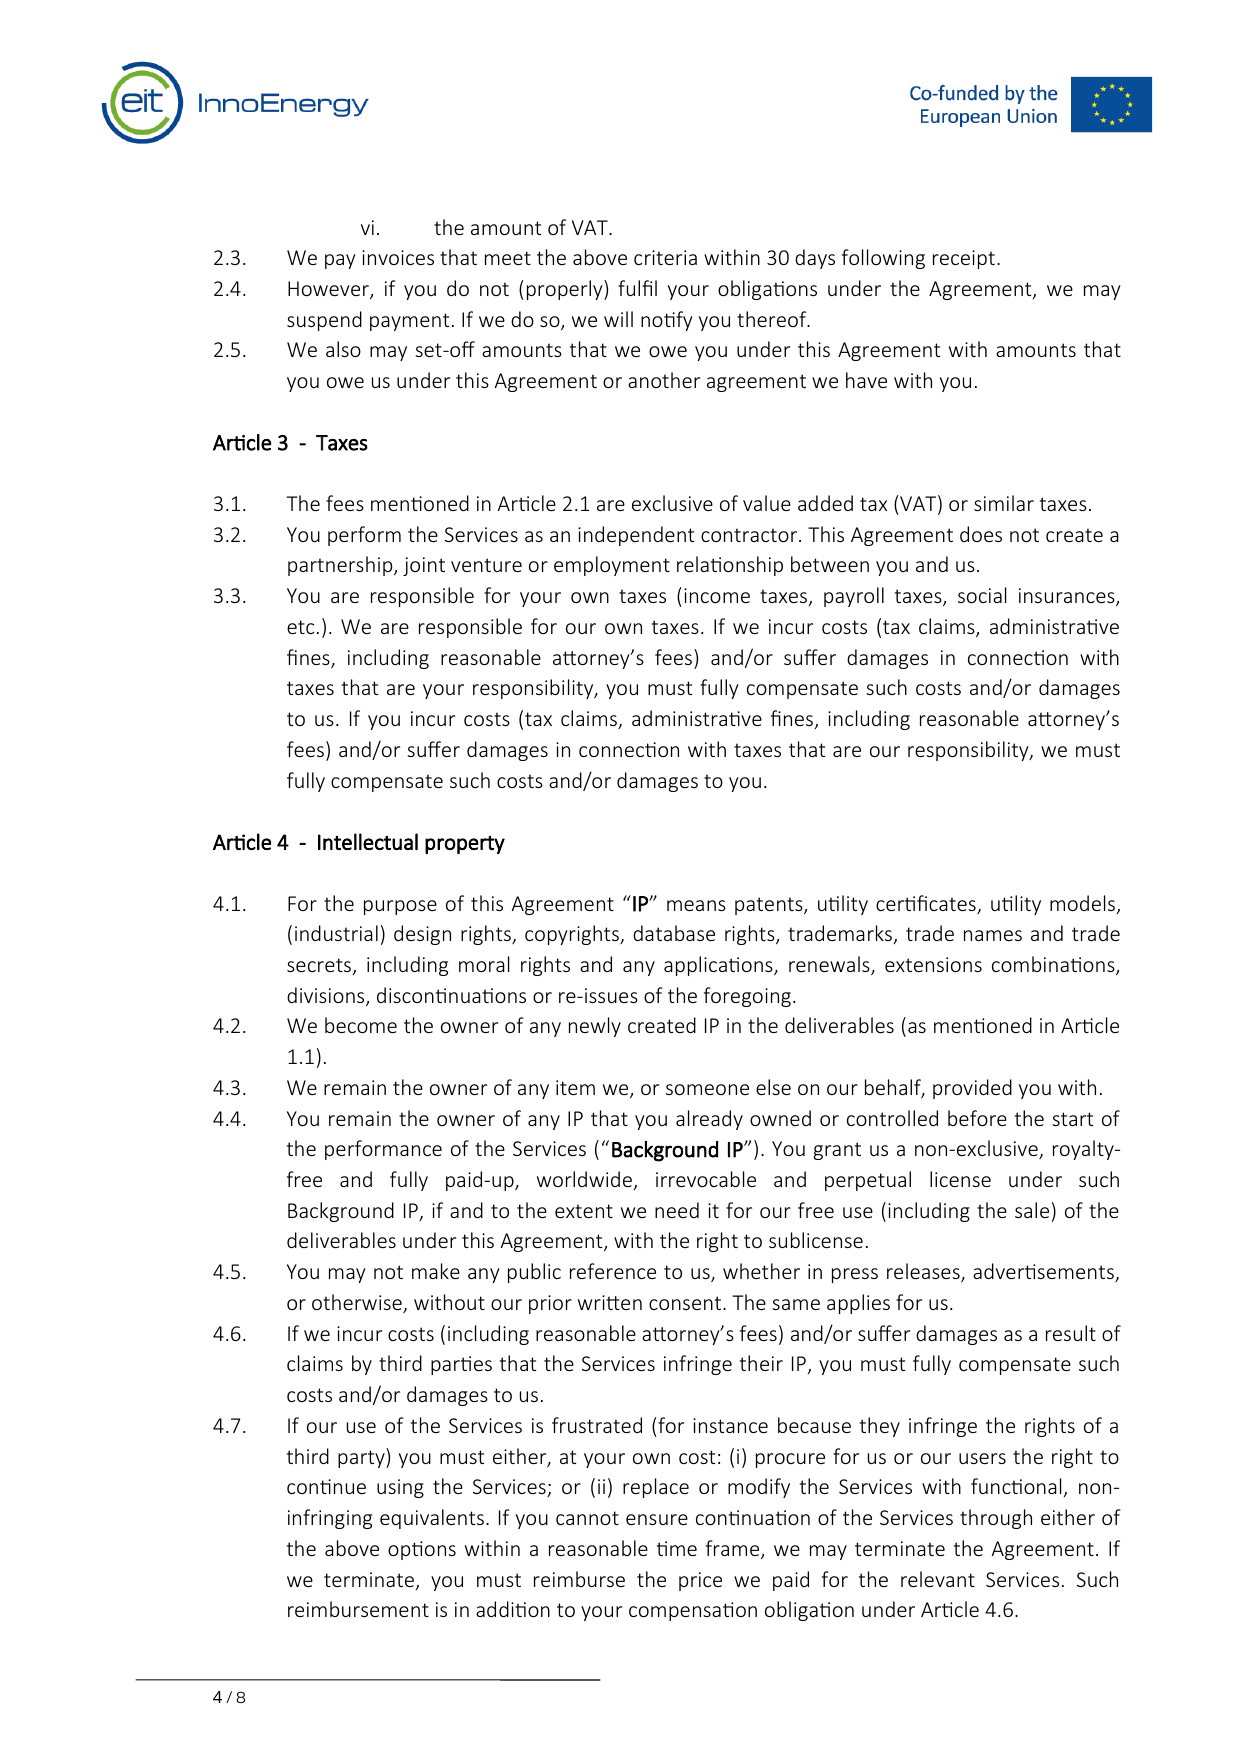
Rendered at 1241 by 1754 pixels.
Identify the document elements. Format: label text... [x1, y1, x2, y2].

text 4.6. If we incur costs (including reasonable attorney’s fees) and/or suffer damages as a result of claims by third parties that the Services infringe their IP, you must fully compensate such costs and/or damages to us. [213, 1319, 1122, 1408]
text 4.1. For the purpose of this Agreement “IP” means patents, utility certificates, utility models, (industrial) design rights, copyrights, database rights, trademarks, trade names and trade secrets, including moral rights and any applications, renewals, extensions combinations, divisions, discontinuations or re-issues of the foregoing. [213, 889, 1122, 1009]
text 3.2. You perform the Services as an independent contractor. This Agreement does not create a partnership, joint venture or employment relationship between you and us. [213, 520, 1122, 579]
text vi. the amount of VAT. [360, 213, 1122, 241]
text 2.5. We also may set-off amounts that we owe you under this Agreement with amounts that you owe us under this Agreement or another agreement we have with you. [213, 336, 1122, 394]
text 4.2. We become the owner of any newly created IP in the deliverables (as mentioned in Article 1.1). [213, 1012, 1122, 1070]
picture [101, 61, 1153, 144]
text 4.3. We remain the owner of any item we, or someone else on our behalf, provided you with. [213, 1073, 1122, 1101]
text Article 4 - Intellectual property [213, 827, 1122, 855]
text 2.3. We pay invoices that meet the above criteria within 30 days following receipt. [213, 243, 1122, 271]
text 3.3. You are responsible for your own taxes (income taxes, payroll taxes, social insurances, etc.). We are responsible for our own taxes. If we incur costs (tax claims, administrative fines, including reasonable attorney’s fees) and/or suffer damages in connection with taxes that are your responsibility, you must fully compensate such costs and/or damages to us. If you incur costs (tax claims, administrative fines, including reasonable attorney’s fees) and/or suffer damages in connection with taxes that are our responsibility, we must fully compensate such costs and/or damages to you. [213, 581, 1122, 794]
text 4.5. You may not make any public reference to us, whether in press releases, advertisements, or otherwise, without our prior written consent. The same applies for us. [213, 1257, 1122, 1316]
text 2.4. However, if you do not (properly) fulfil your obligations under the Agreement, we may suspend payment. If we do so, we will notify you thereof. [213, 274, 1122, 333]
text 4.7. If our use of the Services is frustrated (for instance because they infringe the rights of a third party) you must either, at your own cost: (i) procure for us or our users the right to continue using the Services; or (ii) replace or modify the Services with functional, non-infringing equivalents. If you cannot ensure continuation of the Services through either of the above options within a reasonable time frame, we may terminate the Agreement. If we terminate, you must reimburse the price we paid for the relevant Services. Such reimbursement is in addition to your compensation obligation under Article 4.6. [213, 1411, 1122, 1623]
text 4.4. You remain the owner of any IP that you already owned or controlled before the start of the performance of the Services (“Background IP”). You grant us a non-exclusive, royalty-free and fully paid-up, worldwide, irrevocable and perpetual license under such Background IP, if and to the extent we need it for our free use (including the sale) of the deliverables under this Agreement, with the right to sublicense. [213, 1104, 1122, 1255]
text 3.1. The fees mentioned in Article 2.1 are exclusive of value added tax (VAT) or similar taxes. [213, 489, 1122, 517]
text Article 3 - Taxes [213, 428, 1122, 456]
